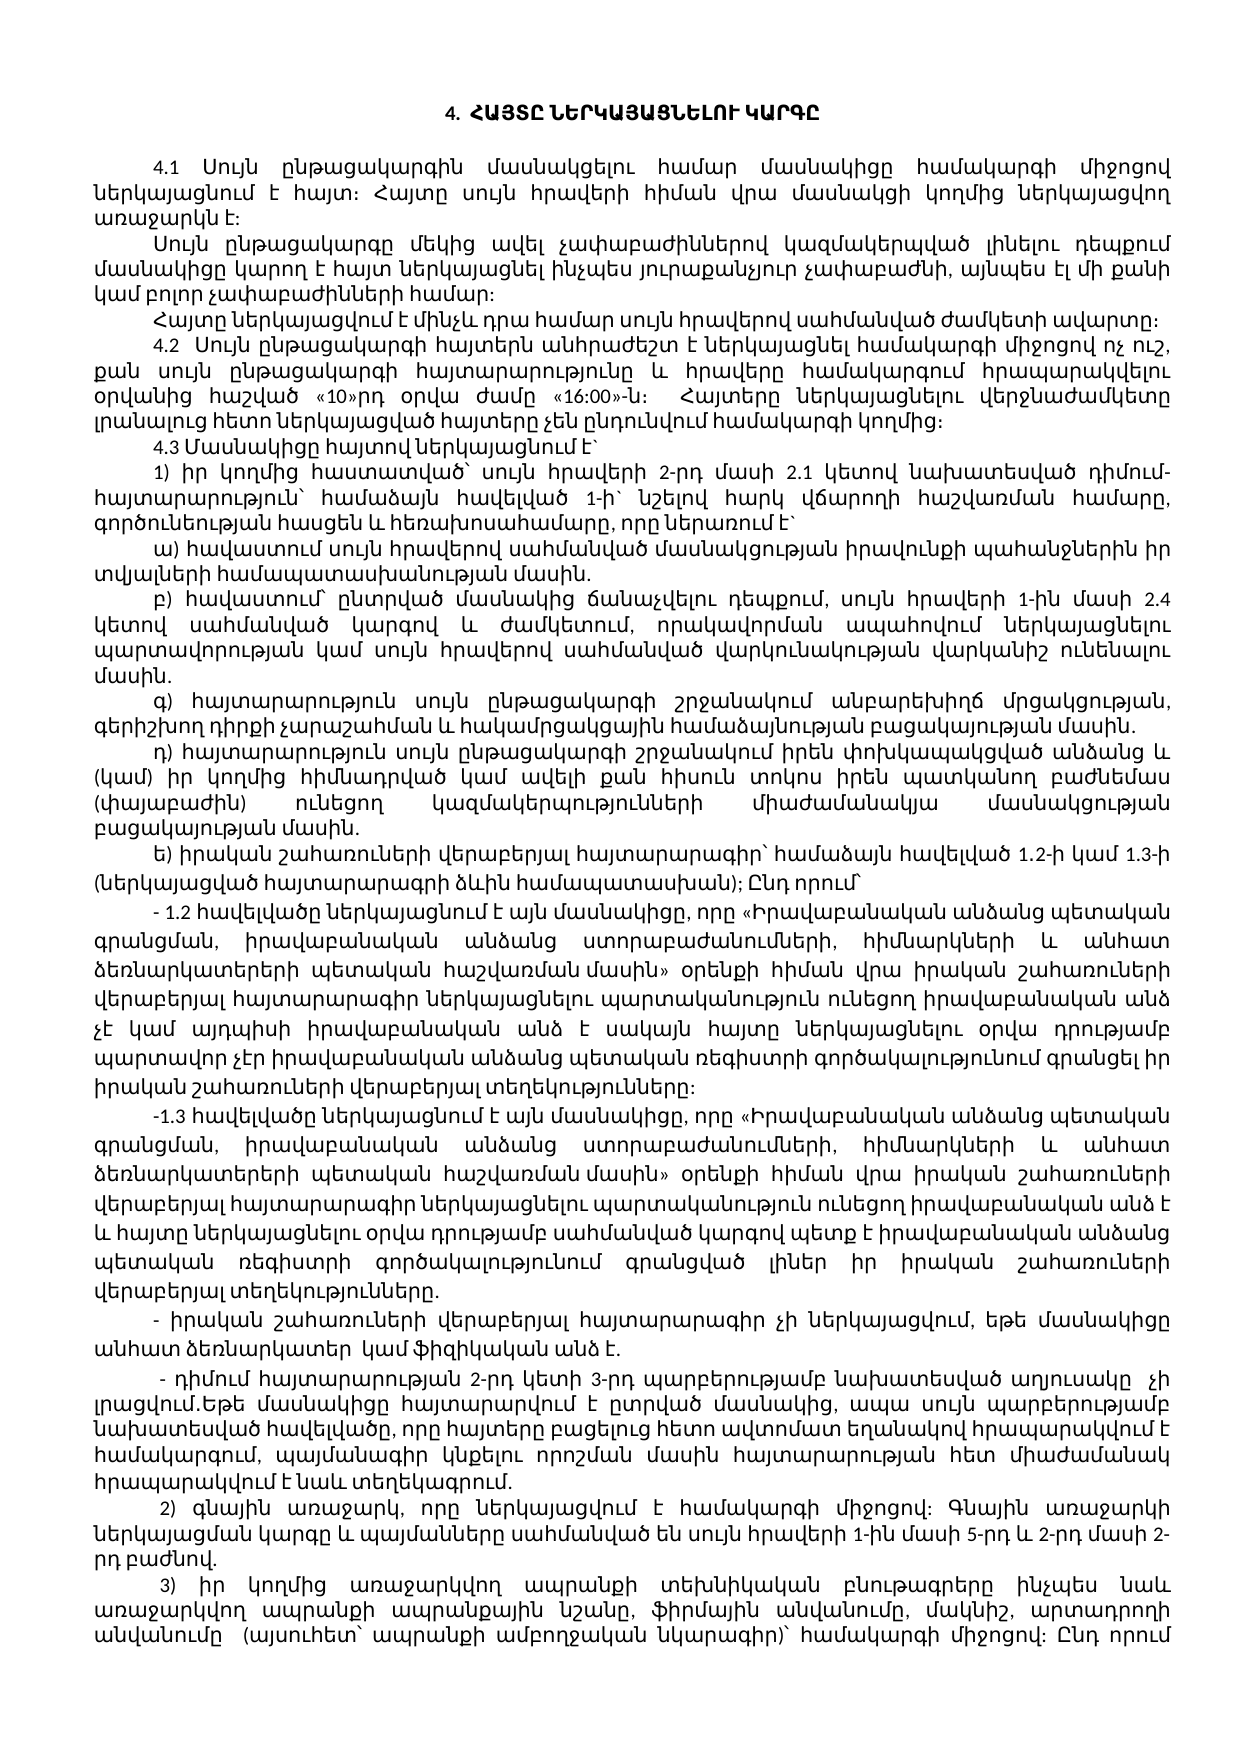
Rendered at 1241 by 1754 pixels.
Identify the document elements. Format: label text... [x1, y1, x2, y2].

text - 1.2 հավելվածը ներկայացնում է այն մասնակիցը, որը «Իրավաբանական անձանց պետական գրանցման, իրավաբանական անձանց ստորաբաժանումների, հիմնարկների և անհատ ձեռնարկատերերի պետական հաշվառման մասին» օրենքի հիման վրա իրական շահառուների վերաբերյալ հայտարարագիր ներկայացնելու պարտականություն ունեցող իրավաբանական անձ չէ կամ այդպիսի իրավաբանական անձ է սակայն հայտը ներկայացնելու օրվա դրությամբ պարտավոր չէր իրավաբանական անձանց պետական ռեգիստրի գործակալությունում գրանցել իր իրական շահառուների վերաբերյալ տեղեկությունները: [94, 899, 1171, 1099]
text 4.2 Սույն ընթացակարգի հայտերն անհրաժեշտ է ներկայացնել համակարգի միջոցով ոչ ուշ, քան սույն ընթացակարգի հայտարարությունը և հրավերը համակարգում հրապարակվելու օրվանից հաշված «10»րդ օրվա ժամը «16:00»-ն։ Հայտերը ներկայացնելու վերջնաժամկետը լրանալուց հետո ներկայացված հայտերը չեն ընդունվում համակարգի կողմից։ [94, 332, 1171, 434]
text բ) հավաստում՝ ընտրված մասնակից ճանաչվելու դեպքում, սույն հրավերի 1-ին մասի 2.4 կետով սահմանված կարգով և ժամկետում, որակավորման ապահովում ներկայացնելու պարտավորության կամ սույն հրավերով սահմանված վարկունակության վարկանիշ ունենալու մասին. [94, 587, 1171, 688]
text ե) իրական շահառուների վերաբերյալ հայտարարագիր՝ համաձայն հավելված 1․2-ի կամ 1.3-ի (ներկայացված հայտարարագրի ձևին համապատասխան); Ընդ որում՝ [94, 841, 1171, 895]
text 4. ՀԱՅՏԸ ՆԵՐԿԱՅԱՑՆԵԼՈՒ ԿԱՐԳԸ [94, 100, 1171, 126]
text 2) գնային առաջարկ, որը ներկայացվում է համակարգի միջոցով: Գնային առաջարկի ներկայացման կարգը և պայմանները սահմանված են սույն հրավերի 1-ին մասի 5-րդ և 2-րդ մասի 2-րդ բաժնով. [94, 1496, 1171, 1572]
text դ) հայտարարություն սույն ընթացակարգի շրջանակում իրեն փոխկապակցված անձանց և (կամ) իր կողմից հիմնադրված կամ ավելի քան հիսուն տոկոս իրեն պատկանող բաժնեմաս (փայաբաժին) ունեցող կազմակերպությունների միաժամանակյա մասնակցության բացակայության մասին. [94, 739, 1171, 841]
text 4.3 Մասնակիցը հայտով ներկայացնում է` [94, 434, 1171, 459]
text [94, 1572, 1171, 1648]
text գ) հայտարարություն սույն ընթացակարգի շրջանակում անբարեխիղճ մրցակցության, գերիշխող դիրքի չարաշահման և հակամրցակցային համաձայնության բացակայության մասին. [94, 688, 1171, 739]
text ա) հավաստում սույն հրավերով սահմանված մասնակցության իրավունքի պահանջներին իր տվյալների համապատասխանության մասին. [94, 536, 1171, 587]
text 4.1 Սույն ընթացակարգին մասնակցելու համար մասնակիցը համակարգի միջոցով ներկայացնում է հայտ։ Հայտը սույն հրավերի հիման վրա մասնակցի կողմից ներկայացվող առաջարկն է: [94, 154, 1171, 231]
text - դիմում հայտարարության 2-րդ կետի 3-րդ պարբերությամբ նախատեսված աղյուսակը չի լրացվում․Եթե մասնակիցը հայտարարվում է ըտրված մասնակից, ապա սույն պարբերությամբ նախատեսված հավելվածը, որը հայտերը բացելուց հետո ավտոմատ եղանակով հրապարակվում է համակարգում, պայմանագիր կնքելու որոշման մասին հայտարարության հետ միաժամանակ հրապարակվում է նաև տեղեկագրում. [94, 1366, 1171, 1496]
text Հայտը ներկայացվում է մինչև դրա համար սույն հրավերով սահմանված ժամկետի ավարտը։ [94, 307, 1171, 332]
text -1.3 հավելվածը ներկայացնում է այն մասնակիցը, որը «Իրավաբանական անձանց պետական գրանցման, իրավաբանական անձանց ստորաբաժանումների, հիմնարկների և անհատ ձեռնարկատերերի պետական հաշվառման մասին» օրենքի հիման վրա իրական շահառուների վերաբերյալ հայտարարագիր ներկայացնելու պարտականություն ունեցող իրավաբանական անձ է և հայտը ներկայացնելու օրվա դրությամբ սահմանված կարգով պետք է իրավաբանական անձանց պետական ռեգիստրի գործակալությունում գրանցված լիներ իր իրական շահառուների վերաբերյալ տեղեկությունները. [94, 1103, 1171, 1304]
text Սույն ընթացակարգը մեկից ավել չափաբաժիններով կազմակերպված լինելու դեպքում մասնակիցը կարող է հայտ ներկայացնել ինչպես յուրաքանչյուր չափաբաժնի, այնպես էլ մի քանի կամ բոլոր չափաբաժինների համար: [94, 231, 1171, 307]
text - իրական շահառուների վերաբերյալ հայտարարագիր չի ներկայացվում, եթե մասնակիցը անհատ ձեռնարկատեր կամ ֆիզիկական անձ է. [94, 1307, 1171, 1362]
text 1) իր կողմից հաստատված՝ սույն հրավերի 2-րդ մասի 2.1 կետով նախատեսված դիմում-հայտարարություն՝ համաձայն հավելված 1-ի` նշելով հարկ վճարողի հաշվառման համարը, գործունեության հասցեն և հեռախոսահամարը, որը ներառում է` [94, 459, 1171, 536]
